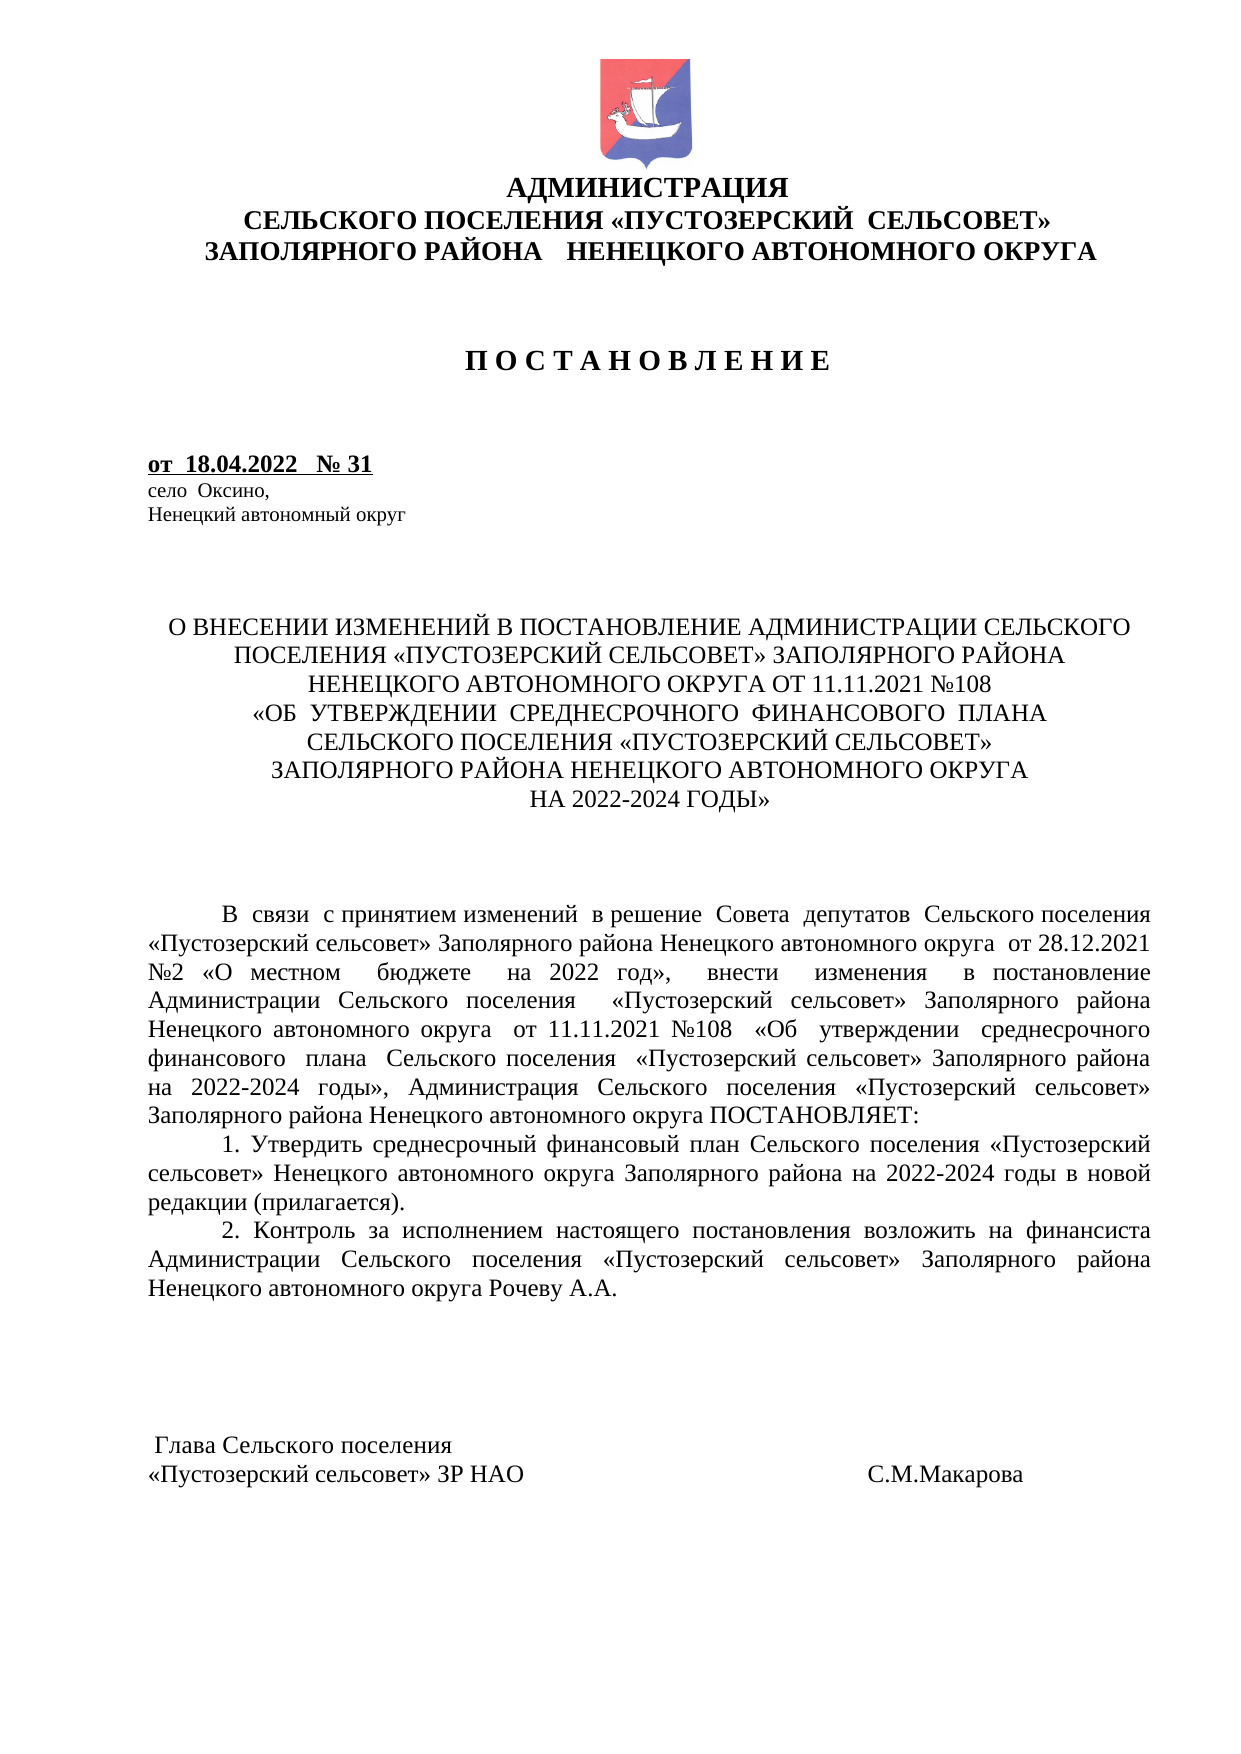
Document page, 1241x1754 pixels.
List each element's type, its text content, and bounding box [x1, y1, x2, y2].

text 2. Контроль за исполнением настоящего постановления возложить на финансиста Администрации Сельского поселения «Пустозерский сельсовет» Заполярного района Ненецкого автономного округа Рочеву А.А. [148, 1216, 1152, 1302]
subtitle П О С Т А Н О В Л Е Н И Е [148, 343, 1147, 377]
text от 18.04.2022 № 31 [148, 449, 1147, 477]
text «ОБ УТВЕРЖДЕНИИ СРЕДНЕСРОЧНОГО ФИНАНСОВОГО ПЛАНА [148, 698, 1152, 727]
text СЕЛЬСКОГО ПОСЕЛЕНИЯ «ПУСТОЗЕРСКИЙ СЕЛЬСОВЕТ» [148, 204, 1147, 235]
text 1. Утвердить среднесрочный финансовый план Сельского поселения «Пустозерский сельсовет» Ненецкого автономного округа Заполярного района на 2022-2024 годы в новой редакции (прилагается). [148, 1129, 1152, 1216]
text Глава Сельского поселения [148, 1430, 1152, 1459]
text СЕЛЬСКОГО ПОСЕЛЕНИЯ «ПУСТОЗЕРСКИЙ СЕЛЬСОВЕТ» [148, 727, 1152, 756]
text Ненецкий автономный округ [148, 502, 1147, 526]
text ЗАПОЛЯРНОГО РАЙОНА НЕНЕЦКОГО АВТОНОМНОГО ОКРУГА [148, 235, 1147, 266]
text О ВНЕСЕНИИ ИЗМЕНЕНИЙ В ПОСТАНОВЛЕНИЕ АДМИНИСТРАЦИИ СЕЛЬСКОГО ПОСЕЛЕНИЯ «ПУСТОЗЕРСКИЙ СЕЛЬСОВЕТ» ЗАПОЛЯРНОГО РАЙОНА [148, 612, 1152, 669]
title АДМИНИСТРАЦИЯ [148, 170, 1147, 204]
text НЕНЕЦКОГО АВТОНОМНОГО ОКРУГА ОТ 11.11.2021 №108 [148, 669, 1152, 698]
text НА 2022-2024 ГОДЫ» [148, 784, 1152, 813]
text В связи с принятием изменений в решение Совета депутатов Сельского поселения «Пустозерский сельсовет» Заполярного района Ненецкого автономного округа от 28.12.2021 №2 «О местном бюджете на 2022 год», внести изменения в постановление Администрации Сельского поселения «Пустозерский сельсовет» Заполярного района Ненецкого автономного округа от 11.11.2021 №108 «Об утверждении среднесрочного финансового плана Сельского поселения «Пустозерский сельсовет» Заполярного района на 2022-2024 годы», Администрация Сельского поселения «Пустозерский сельсовет» Заполярного района Ненецкого автономного округа ПОСТАНОВЛЯЕТ: [148, 899, 1152, 1129]
text ЗАПОЛЯРНОГО РАЙОНА НЕНЕЦКОГО АВТОНОМНОГО ОКРУГА [148, 756, 1152, 784]
text село Оксино, [148, 477, 1147, 502]
title «Пустозерский сельсовет» ЗР НАО С.М.Макарова [148, 1459, 1152, 1488]
picture [600, 59, 695, 171]
